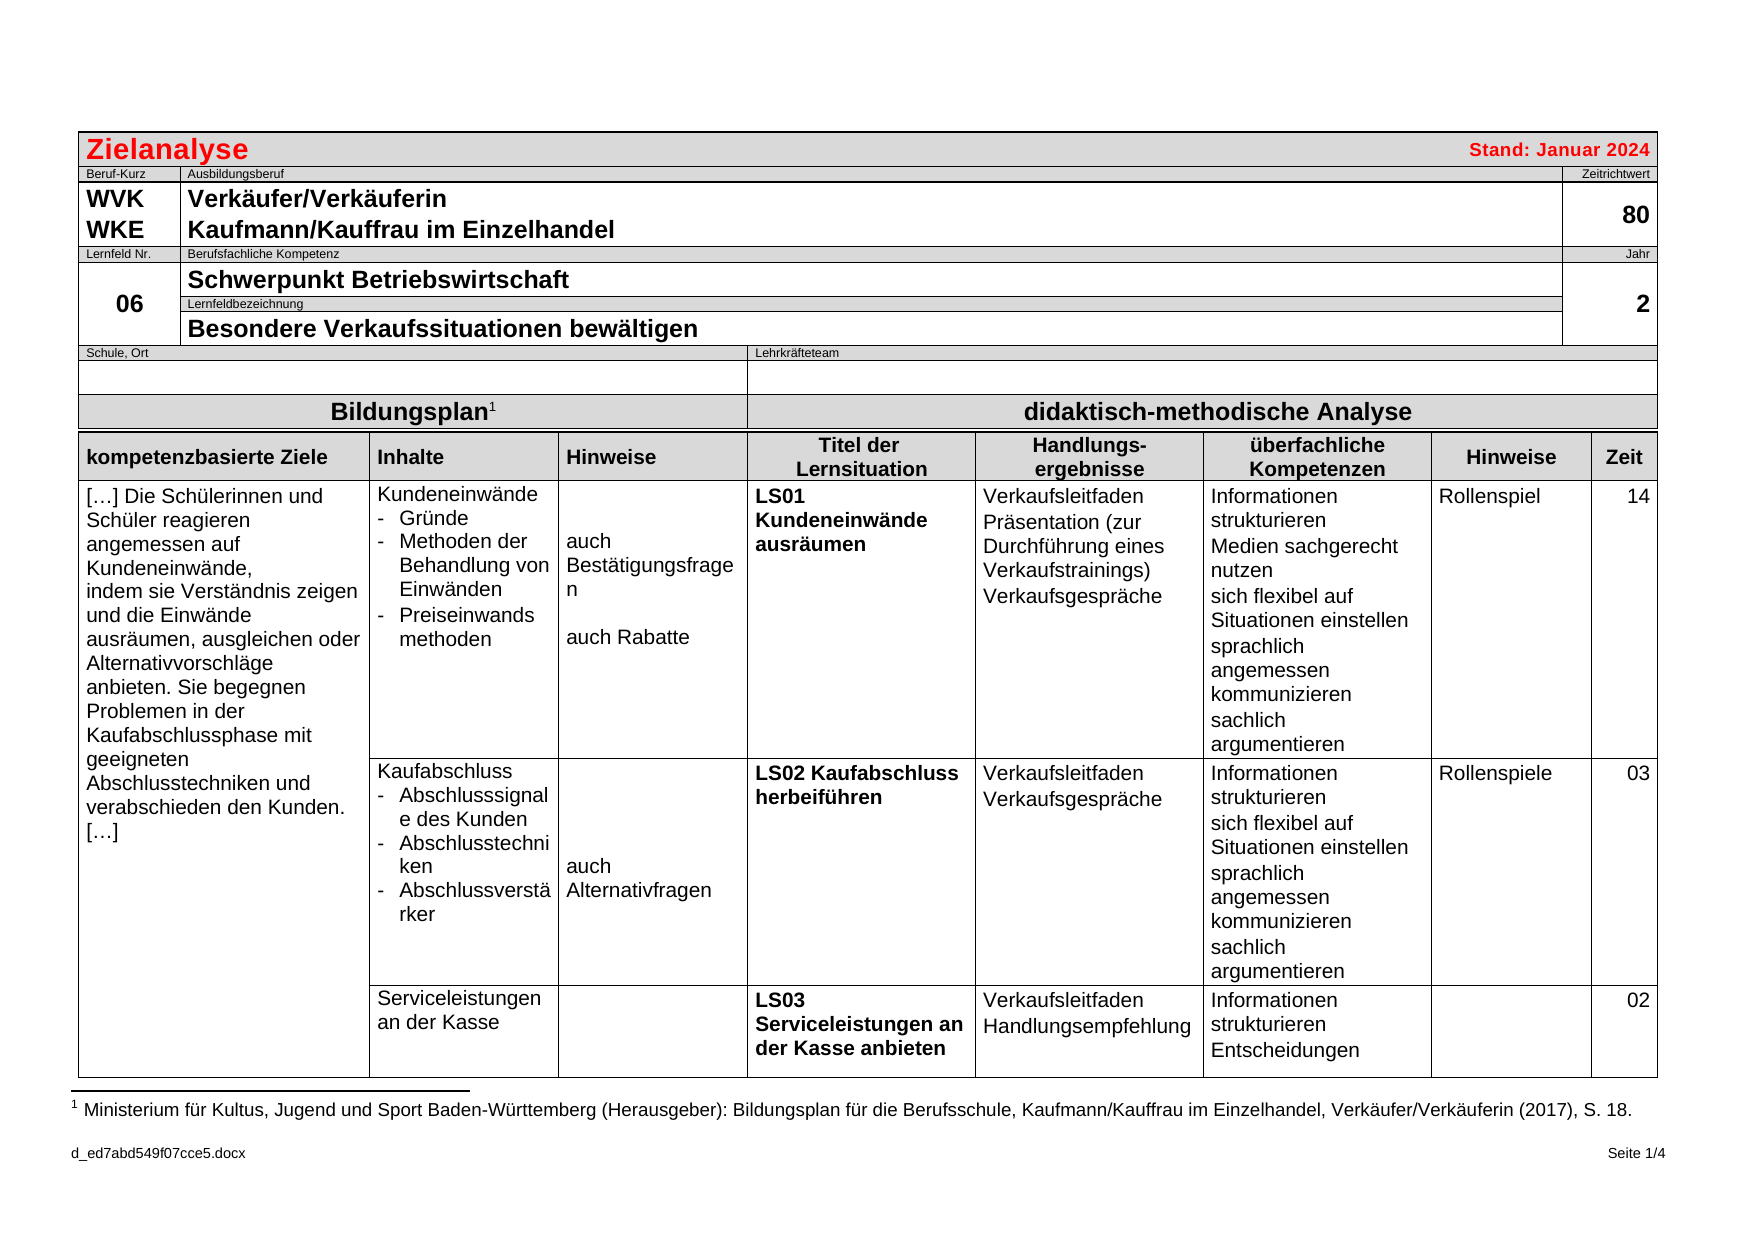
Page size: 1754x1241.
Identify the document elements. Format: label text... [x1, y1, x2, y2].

table_cell Rollenspiele [1432, 759, 1591, 984]
table_cell Kaufabschluss Abschlusssignale des Kunden Abschlusstechniken Abschlussverstärker [370, 759, 558, 984]
table_cell [748, 361, 1657, 394]
table_cell Kundeneinwände Gründe Methoden der Behandlung von Einwänden Preiseinwandsmethoden [370, 481, 558, 757]
table_header Stand: Januar 2024 [748, 133, 1657, 166]
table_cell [1204, 986, 1431, 1077]
table_cell 06 [79, 263, 180, 345]
table_cell 02 [1592, 986, 1657, 1077]
table_header überfachliche Kompetenzen [1204, 433, 1431, 480]
table_cell […] Die Schülerinnen und Schüler reagieren angemessen auf Kundeneinwände, indem sie Verständnis zeigen und die Einwände ausräumen, ausgleichen oder Alternativvorschläge anbieten. Sie begegnen Problemen in der Kaufabschlussphase mit geeigneten Abschlusstechniken und verabschieden den Kunden. […] [79, 481, 369, 1077]
table_header Inhalte [370, 433, 558, 480]
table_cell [748, 986, 975, 1077]
table_cell LS01 Kundeneinwände ausräumen [748, 481, 975, 757]
table_cell Schule, Ort [79, 346, 747, 360]
table_cell [1432, 986, 1591, 1077]
table_cell 03 [1592, 759, 1657, 984]
table_cell Verkaufsleitfaden Verkaufsgespräche [976, 759, 1203, 984]
table_cell auch Alternativfragen [559, 759, 747, 984]
table_cell Serviceleistungen an der Kasse [370, 986, 558, 1077]
table_cell 14 [1592, 481, 1657, 757]
table_cell Verkaufsleitfaden Handlungsempfehlung [976, 986, 1203, 1077]
table_cell Schwerpunkt Betriebswirtschaft [181, 263, 1562, 296]
table_cell Informationen strukturieren sich flexibel auf Situationen einstellen sprachlich angemessen kommunizieren sachlich argumentieren [1204, 759, 1431, 984]
table_cell Lernfeld Nr. [79, 247, 180, 262]
table_cell Lernfeldbezeichnung [181, 297, 1562, 311]
table_cell Verkäufer/Verkäuferin Kaufmann/Kauffrau im Einzelhandel [181, 183, 1562, 246]
table_cell Ausbildungsberuf [181, 167, 1562, 181]
table_cell Besondere Verkaufssituationen bewältigen [181, 312, 1562, 345]
table_header Titel der Lernsituation [748, 433, 975, 480]
table_header Zeit [1592, 433, 1657, 480]
table_cell Beruf-Kurz [79, 167, 180, 181]
table_header kompetenzbasierte Ziele [79, 433, 369, 480]
table_cell LS02 Kaufabschluss herbeiführen [748, 759, 975, 984]
table_header Hinweise [1432, 433, 1591, 480]
table_cell didaktisch-methodische Analyse [748, 395, 1657, 428]
table_cell Rollenspiel [1432, 481, 1591, 757]
table_cell 80 [1563, 183, 1657, 246]
table_cell Zeitrichtwert [1563, 167, 1657, 181]
table_cell 2 [1563, 263, 1657, 345]
table_header Handlungs- ergebnisse [976, 433, 1203, 480]
table_header Zielanalyse [79, 133, 748, 166]
table_cell Informationen strukturieren Medien sachgerecht nutzen sich flexibel auf Situationen einstellen sprachlich angemessen kommunizieren sachlich argumentieren [1204, 481, 1431, 757]
table_cell [559, 986, 747, 1077]
table_cell [79, 361, 747, 394]
table_cell Verkaufsleitfaden Präsentation (zur Durchführung eines Verkaufstrainings) Verkaufsgespräche [976, 481, 1203, 757]
table_cell auch Bestätigungsfragen auch Rabatte [559, 481, 747, 757]
table_cell Jahr [1563, 247, 1657, 262]
table_cell Berufsfachliche Kompetenz [181, 247, 1562, 262]
table_cell WVK WKE [79, 183, 180, 246]
table_cell Lehrkräfteteam [748, 346, 1657, 360]
table_cell Bildungsplan [79, 395, 747, 428]
table_header Hinweise [559, 433, 747, 480]
